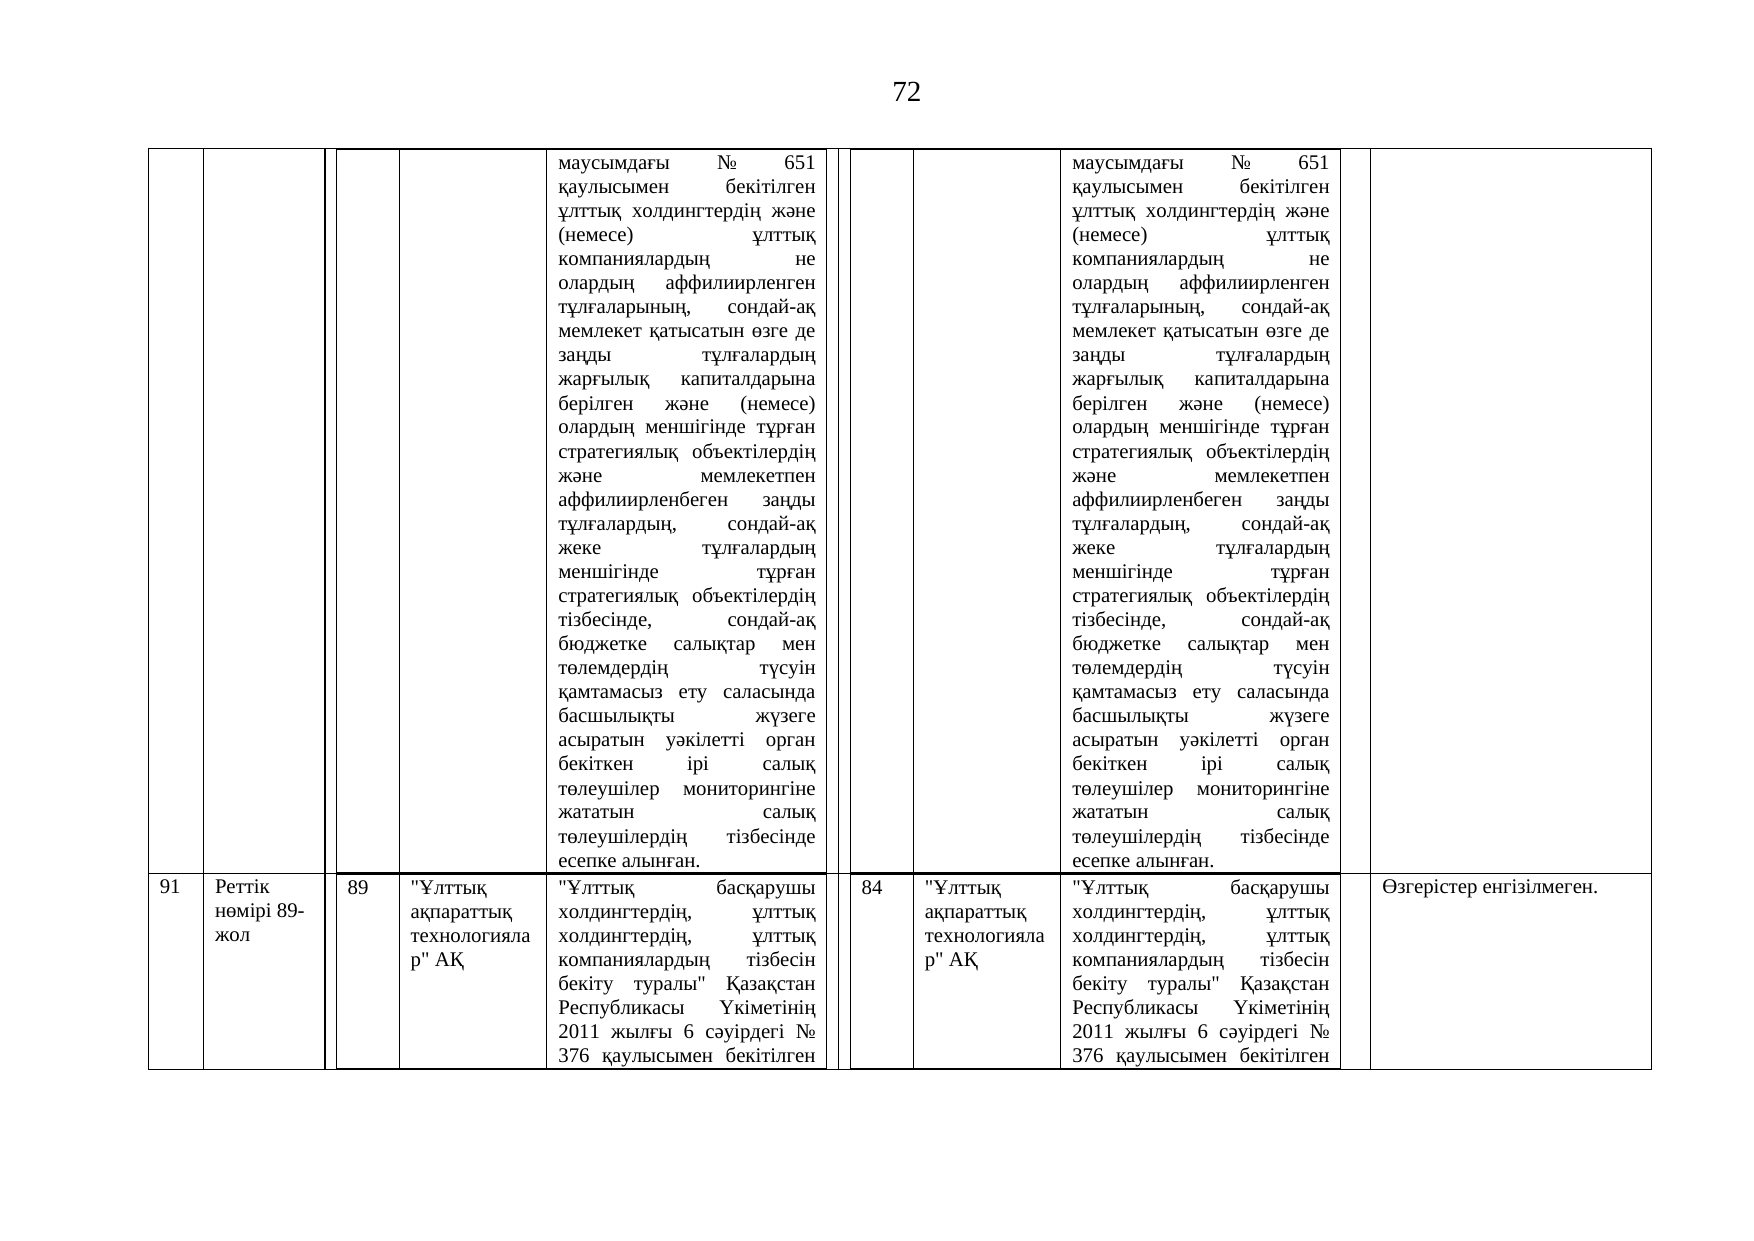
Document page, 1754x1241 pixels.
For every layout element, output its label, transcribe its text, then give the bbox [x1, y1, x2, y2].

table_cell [204, 874, 324, 1068]
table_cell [1371, 874, 1651, 1068]
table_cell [204, 149, 324, 873]
table_cell 90 [149, 149, 203, 873]
table_cell [337, 150, 399, 872]
table_cell [827, 874, 838, 1068]
table_cell [851, 150, 913, 872]
table_cell [337, 875, 399, 1068]
table_cell [1061, 150, 1340, 872]
table_cell [1341, 149, 1370, 873]
table_cell [839, 149, 850, 873]
table_cell [326, 149, 336, 873]
table_cell [547, 875, 826, 1068]
table_cell [1341, 874, 1370, 1068]
table_cell [914, 150, 1060, 872]
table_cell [1371, 149, 1651, 873]
table_cell [914, 875, 1060, 1068]
table_cell [400, 875, 546, 1068]
table_cell [827, 149, 838, 873]
table_cell [839, 874, 850, 1068]
table_cell [326, 874, 336, 1068]
table_cell [400, 150, 546, 872]
table_cell [851, 875, 913, 1068]
table_cell 91 [149, 874, 203, 1068]
table_cell [547, 150, 826, 872]
table_cell [1061, 875, 1340, 1068]
